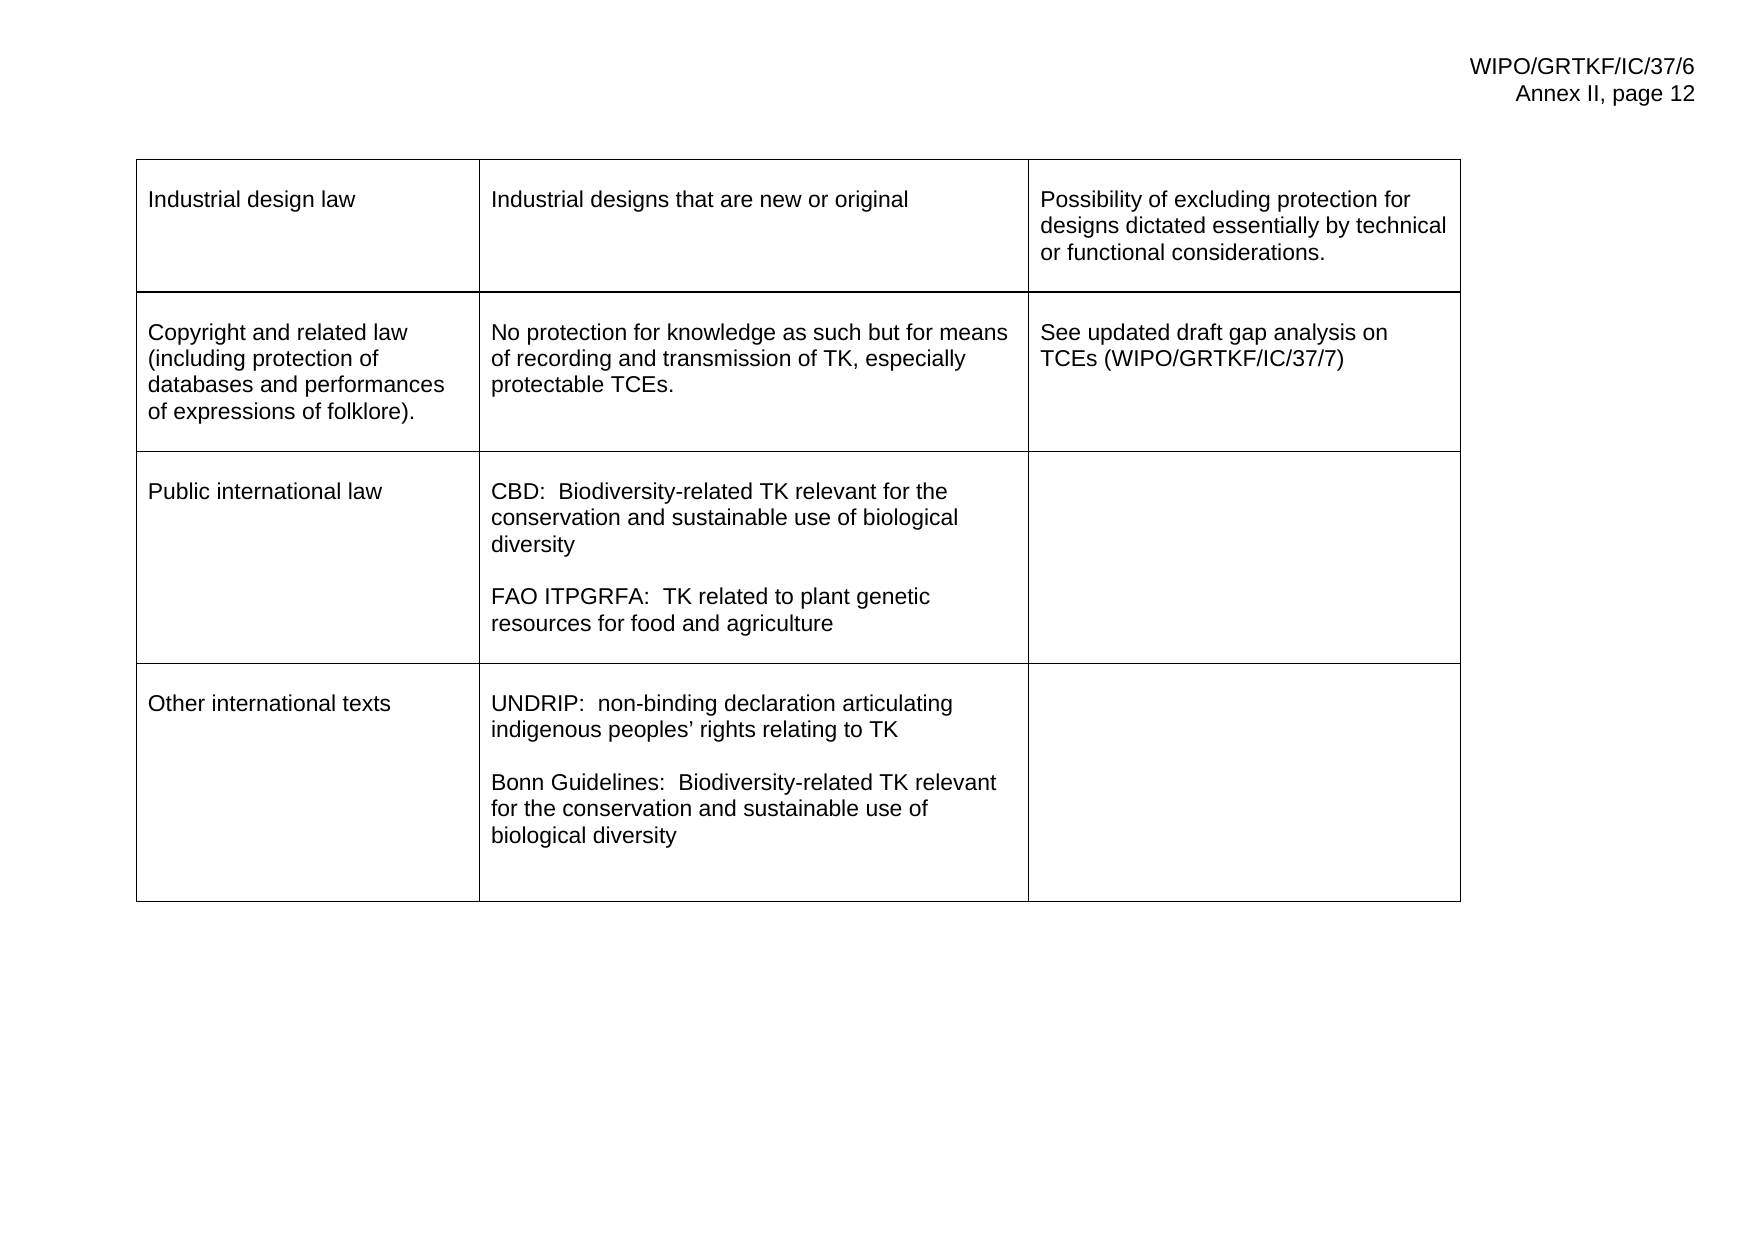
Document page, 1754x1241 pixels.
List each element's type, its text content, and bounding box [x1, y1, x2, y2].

table_cell [1029, 452, 1460, 662]
table_cell Industrial designs that are new or original [480, 160, 1028, 291]
table_cell See updated draft gap analysis on TCEs (WIPO/GRTKF/IC/37/7) [1029, 293, 1460, 451]
table_cell No protection for knowledge as such but for means of recording and transmission of TK, especially protectable TCEs. [480, 293, 1028, 451]
table_cell Copyright and related law (including protection of databases and performances of expressions of folklore). [137, 293, 479, 451]
table_cell Possibility of excluding protection for designs dictated essentially by technical or functional considerations. [1029, 160, 1460, 291]
table_cell CBD: Biodiversity-related TK relevant for the conservation and sustainable use of biological diversity FAO ITPGRFA: TK related to plant genetic resources for food and agriculture [480, 452, 1028, 662]
table_cell [1029, 664, 1460, 901]
table_cell Public international law [137, 452, 479, 662]
table_cell Industrial design law [137, 160, 479, 291]
table_cell UNDRIP: non-binding declaration articulating indigenous peoples’ rights relating to TK Bonn Guidelines: Biodiversity-related TK relevant for the conservation and sustainable use of biological diversity [480, 664, 1028, 901]
table_cell Other international texts [137, 664, 479, 901]
